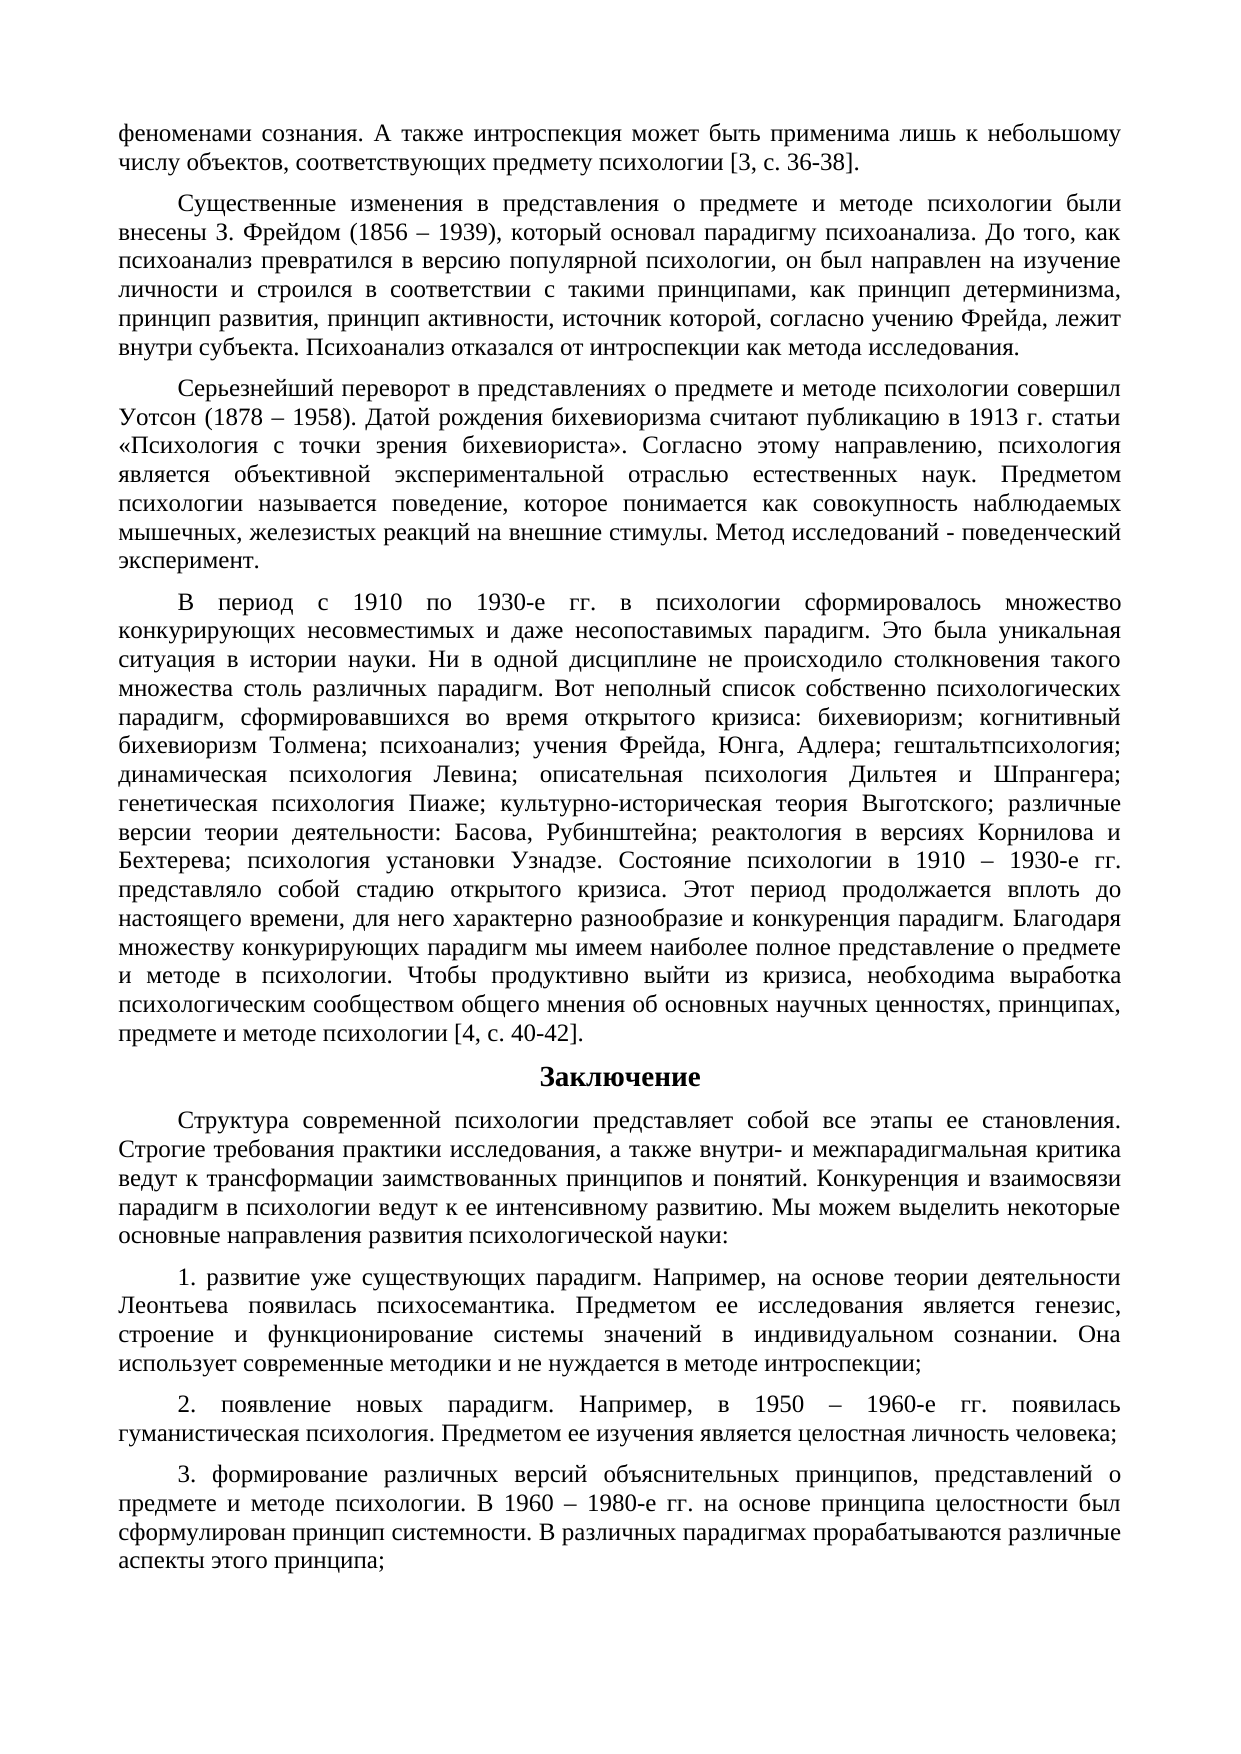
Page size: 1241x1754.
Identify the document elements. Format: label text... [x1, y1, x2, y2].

text Существенные изменения в представления о предмете и методе психологии были внесены З. Фрейдом (1856 – 1939), который основал парадигму психоанализа. До того, как психоанализ превратился в версию популярной психологии, он был направлен на изучение личности и строился в соответствии с такими принципами, как принцип детерминизма, принцип развития, принцип активности, источник которой, согласно учению Фрейда, лежит внутри субъекта. Психоанализ отказался от интроспекции как метода исследования. [118, 188, 1122, 361]
text Структура современной психологии представляет собой все этапы ее становления. Строгие требования практики исследования, а также внутри- и межпарадигмальная критика ведут к трансформации заимствованных принципов и понятий. Конкуренция и взаимосвязи парадигм в психологии ведут к ее интенсивному развитию. Мы можем выделить некоторые основные направления развития психологической науки: [118, 1105, 1122, 1249]
text Заключение [118, 1059, 1122, 1093]
text 2. появление новых парадигм. Например, в 1950 – 1960-е гг. появилась гуманистическая психология. Предметом ее изучения является целостная личность человека; [118, 1389, 1122, 1447]
text 3. формирование различных версий объяснительных принципов, представлений о предмете и методе психологии. В 1960 – 1980-е гг. на основе принципа целостности был сформулирован принцип системности. В различных парадигмах прорабатываются различные аспекты этого принципа; [118, 1459, 1122, 1574]
text В период с 1910 по 1930-е гг. в психологии сформировалось множество конкурирующих несовместимых и даже несопоставимых парадигм. Это была уникальная ситуация в истории науки. Ни в одной дисциплине не происходило столкновения такого множества столь различных парадигм. Вот неполный список собственно психологических парадигм, сформировавшихся во время открытого кризиса: бихевиоризм; когнитивный бихевиоризм Толмена; психоанализ; учения Фрейда, Юнга, Адлера; гештальтпсихология; динамическая психология Левина; описательная психология Дильтея и Шпрангера; генетическая психология Пиаже; культурно-историческая теория Выготского; различные версии теории деятельности: Басова, Рубинштейна; реактология в версиях Корнилова и Бехтерева; психология установки Узнадзе. Состояние психологии в 1910 – 1930-е гг. представляло собой стадию открытого кризиса. Этот период продолжается вплоть до настоящего времени, для него характерно разнообразие и конкуренция парадигм. Благодаря множеству конкурирующих парадигм мы имеем наиболее полное представление о предмете и методе в психологии. Чтобы продуктивно выйти из кризиса, необходима выработка психологическим сообществом общего мнения об основных научных ценностях, принципах, предмете и методе психологии [4, с. 40-42]. [118, 587, 1122, 1047]
text Серьезнейший переворот в представлениях о предмете и методе психологии совершил Уотсон (1878 – 1958). Датой рождения бихевиоризма считают публикацию в . статьи «Психология с точки зрения бихевиориста». Согласно этому направлению, психология является объективной экспериментальной отраслью естественных наук. Предметом психологии называется поведение, которое понимается как совокупность наблюдаемых мышечных, железистых реакций на внешние стимулы. Метод исследований - поведенческий эксперимент. [118, 373, 1122, 574]
text 1. развитие уже существующих парадигм. Например, на основе теории деятельности Леонтьева появилась психосемантика. Предметом ее исследования является генезис, строение и функционирование системы значений в индивидуальном сознании. Она использует современные методики и не нуждается в методе интроспекции; [118, 1262, 1122, 1377]
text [118, 118, 1122, 176]
